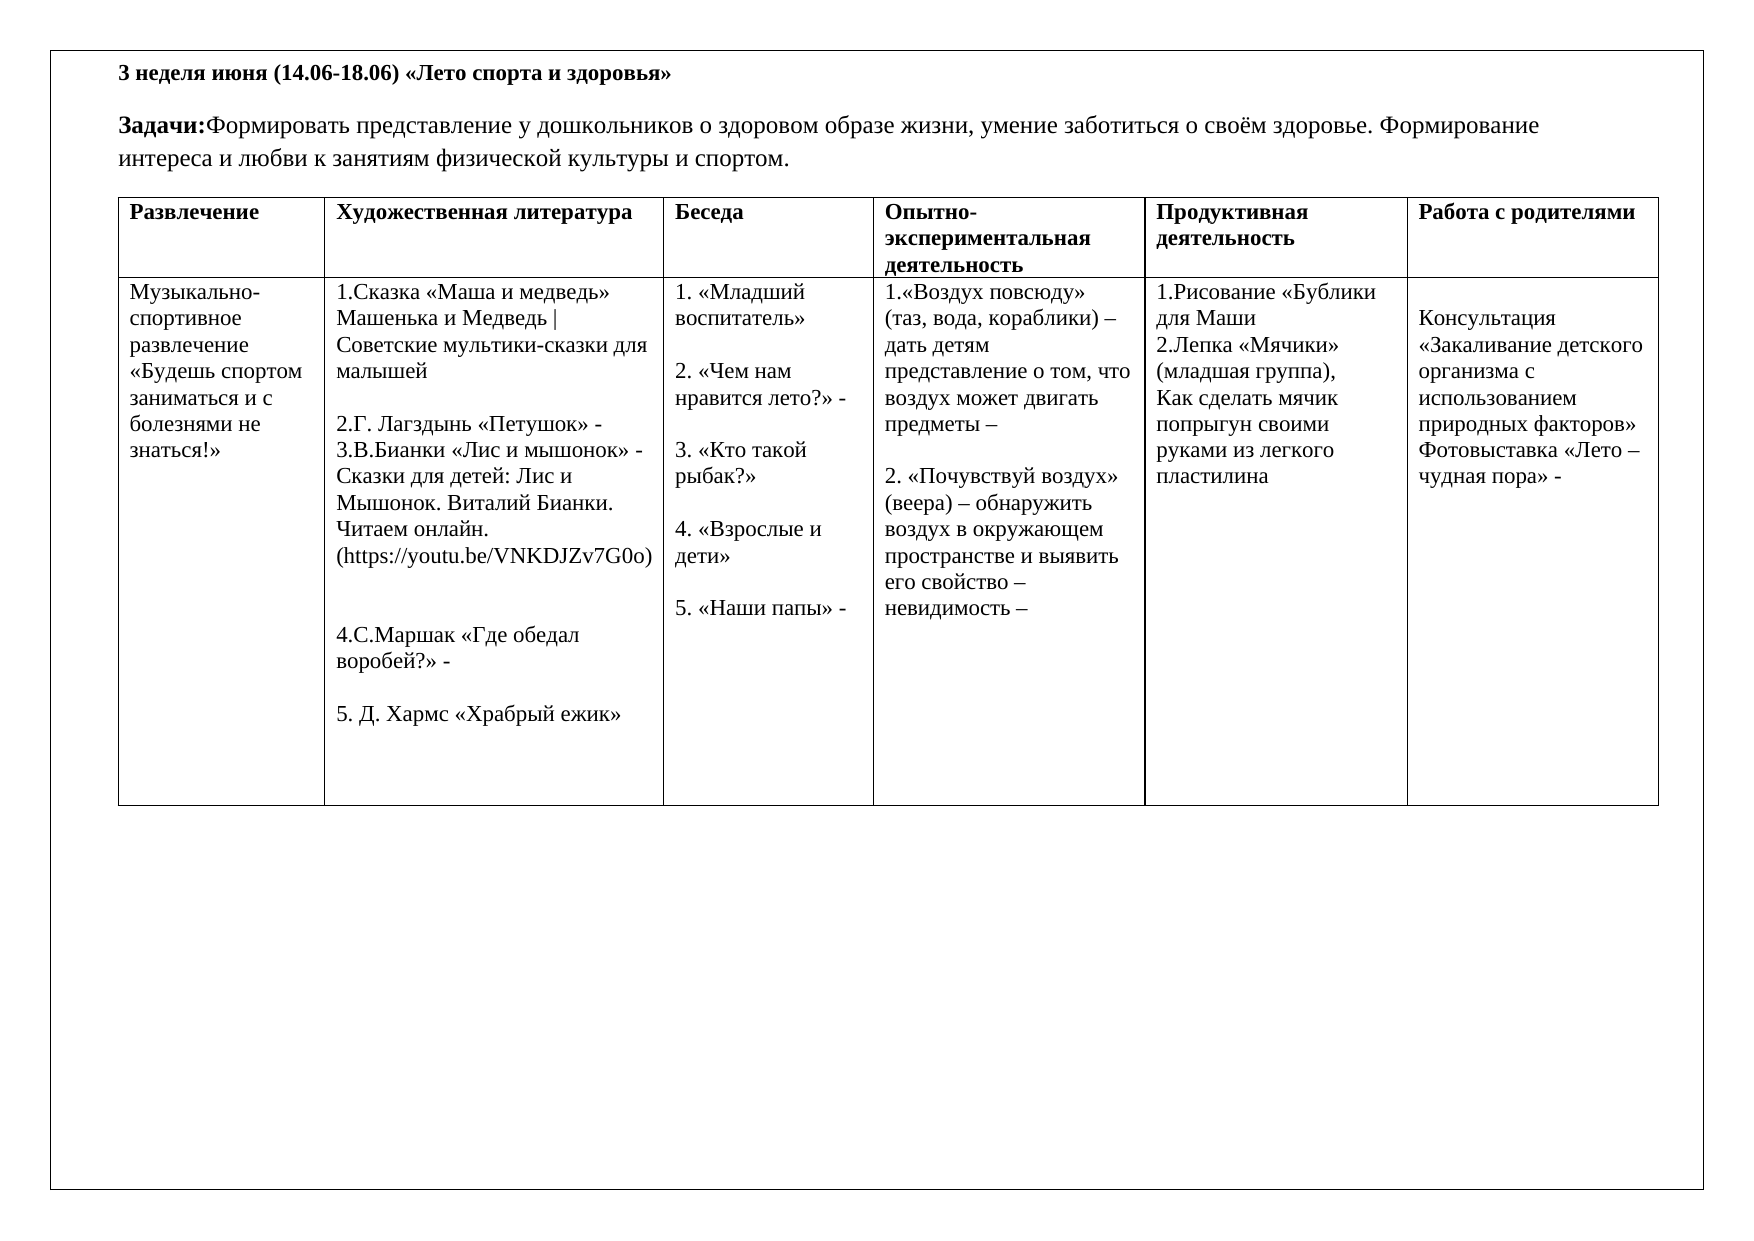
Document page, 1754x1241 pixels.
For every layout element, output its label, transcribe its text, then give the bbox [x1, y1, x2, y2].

table_header Художественная литература [325, 198, 663, 277]
table_cell 1.«Воздух повсюду» (таз, вода, кораблики) – дать детям представление о том, что воздух может двигать предметы – 2. «Почувствуй воздух» (веера) – обнаружить воздух в окружающем пространстве и выявить его свойство – невидимость – [874, 278, 1144, 805]
table_cell 1.Рисование «Бублики для Маши 2.Лепка «Мячики» (младшая группа), Как сделать мячик попрыгун своими руками из легкого пластилина [1146, 278, 1407, 805]
text 3 неделя июня (14.06-18.06) «Лето спорта и здоровья» [118, 59, 1636, 85]
text Задачи:Формировать представление у дошкольников о здоровом образе жизни, умение заботиться о своём здоровье. Формирование интереса и любви к занятиям физической культуры и спортом. [118, 110, 1636, 172]
table_header Продуктивная деятельность [1146, 198, 1407, 277]
table_cell 1. «Младший воспитатель» 2. «Чем нам нравится лето?» - 3. «Кто такой рыбак?» 4. «Взрослые и дети» 5. «Наши папы» - [664, 278, 873, 805]
table_header Работа с родителями [1408, 198, 1658, 277]
table_header Развлечение [119, 198, 324, 277]
table_cell 1.Сказка «Маша и медведь» Машенька и Медведь | Советские мультики-сказки для малышей 2.Г. Лагздынь «Петушок» - 3.В.Бианки «Лис и мышонок» - Сказки для детей: Лис и Мышонок. Виталий Бианки. Читаем онлайн. (https://youtu.be/VNKDJZv7G0o) 4.С.Маршак «Где обедал воробей?» - 5. Д. Хармс «Храбрый ежик» [325, 278, 663, 805]
table_cell Музыкально-спортивное развлечение «Будешь спортом заниматься и с болезнями не знаться!» [119, 278, 324, 805]
table_header Беседа [664, 198, 873, 277]
table_header Опытно-экспериментальная деятельность [874, 198, 1144, 277]
table_cell Консультация «Закаливание детского организма с использованием природных факторов» Фотовыставка «Лето – чудная пора» - [1408, 278, 1658, 805]
